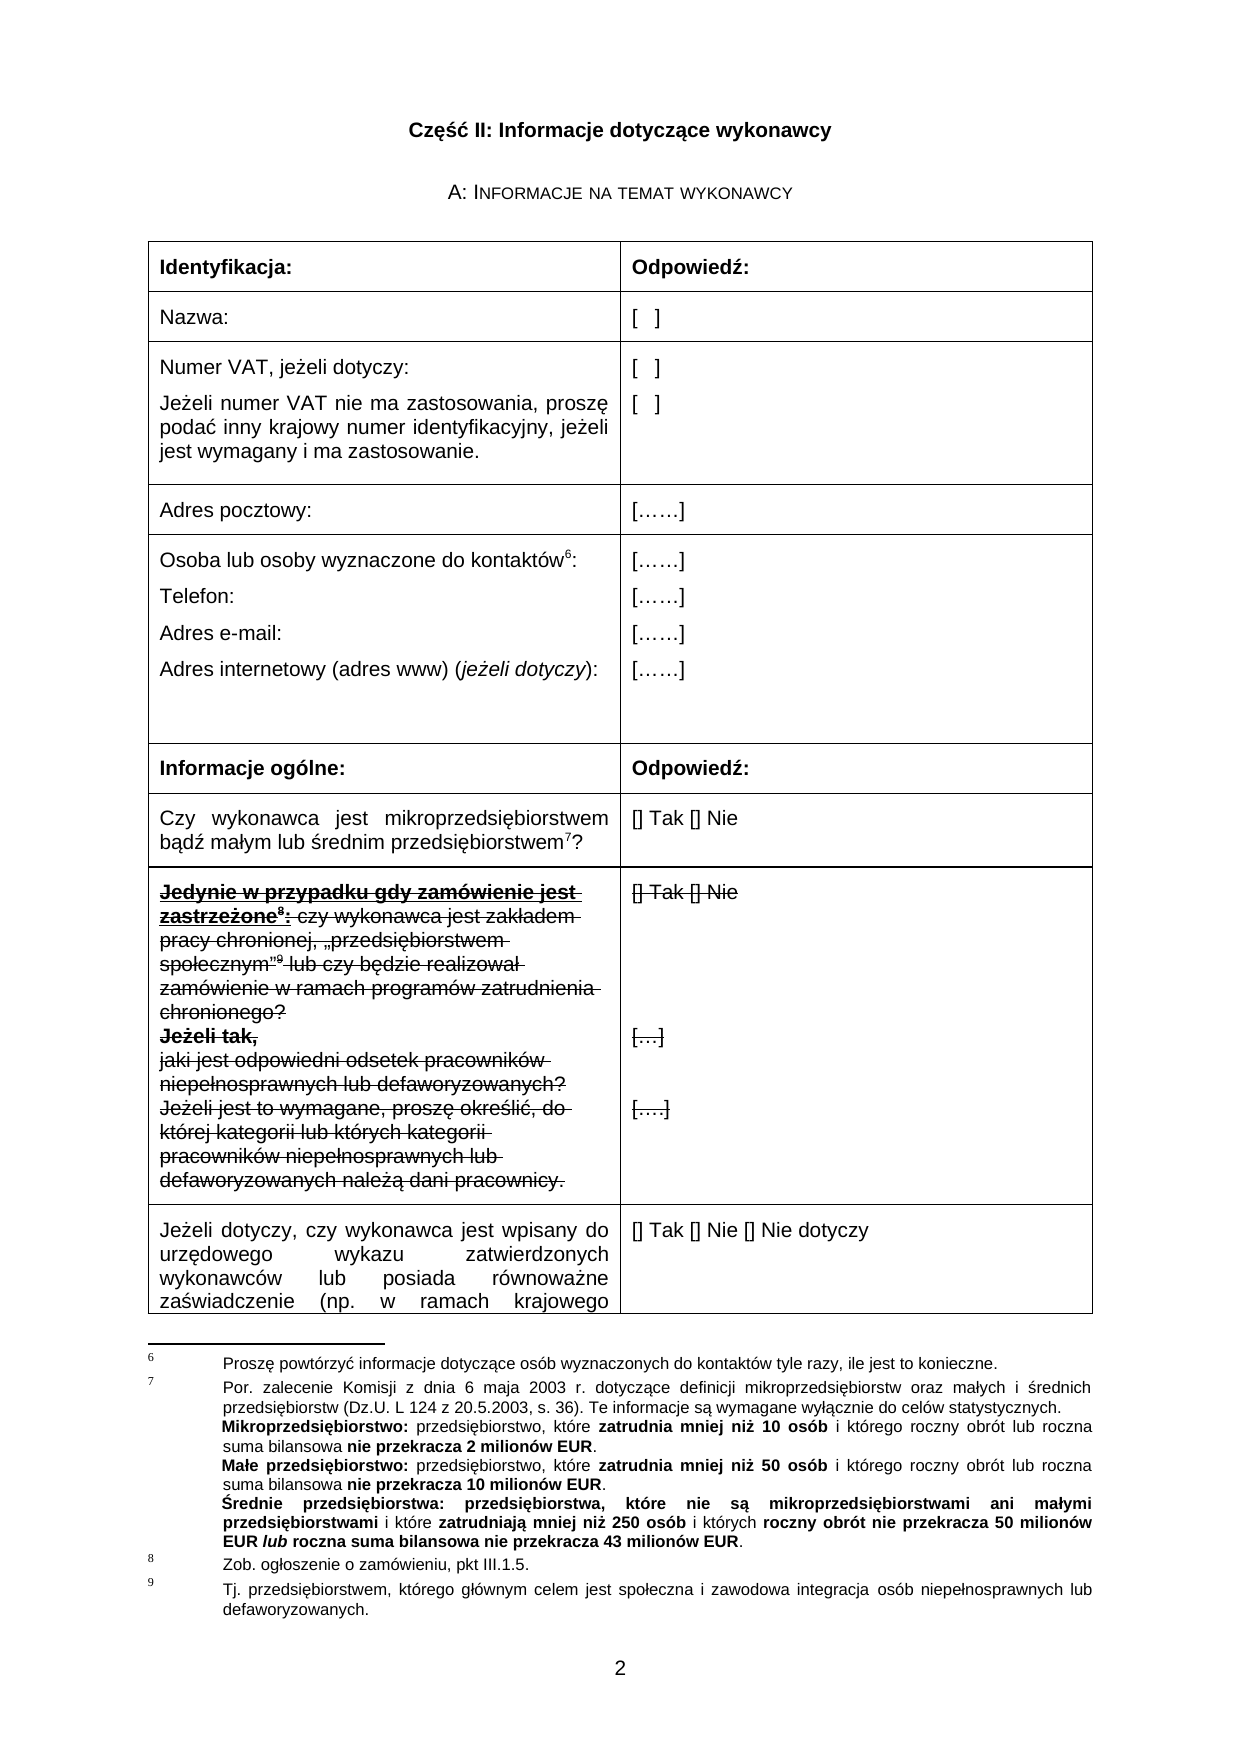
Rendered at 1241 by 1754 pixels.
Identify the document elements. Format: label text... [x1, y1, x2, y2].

table_cell [……] [621, 485, 1092, 534]
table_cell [149, 1205, 620, 1313]
table_cell [ ] [621, 292, 1092, 341]
table_cell Nazwa: [149, 292, 620, 341]
table_header Odpowiedź: [621, 242, 1092, 291]
table_header Identyfikacja: [149, 242, 620, 291]
table_cell Adres pocztowy: [149, 485, 620, 534]
table_cell Informacje ogólne: [149, 744, 620, 792]
table_cell Numer VAT, jeżeli dotyczy: Jeżeli numer VAT nie ma zastosowania, proszę podać inny krajowy numer identyfikacyjny, jeżeli jest wymagany i ma zastosowanie. [149, 342, 620, 484]
table_cell Osoba lub osoby wyznaczone do kontaktów: Telefon: Adres e-mail: Adres internetowy (adres www) (jeżeli dotyczy): [149, 535, 620, 742]
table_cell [621, 1205, 1092, 1313]
table_cell [ ] [ ] [621, 342, 1092, 484]
table_cell Czy wykonawca jest mikroprzedsiębiorstwem bądź małym lub średnim przedsiębiorstwem? [149, 794, 620, 866]
title A: Informacje na temat wykonawcy [148, 179, 1093, 203]
title Część II: Informacje dotyczące wykonawcy [148, 118, 1093, 142]
table_cell [……] [……] [……] [……] [621, 535, 1092, 742]
table_cell Jedynie w przypadku gdy zamówienie jest zastrzeżone: czy wykonawca jest zakładem pracy chronionej, „przedsiębiorstwem społecznym” lub czy będzie realizował zamówienie w ramach programów zatrudnienia chronionego? Jeżeli tak, jaki jest odpowiedni odsetek pracowników niepełnosprawnych lub defaworyzowanych? Jeżeli jest to wymagane, proszę określić, do której kategorii lub których kategorii pracowników niepełnosprawnych lub defaworyzowanych należą dani pracownicy. [149, 868, 620, 1204]
table_cell [] Tak [] Nie [621, 794, 1092, 866]
table_cell Odpowiedź: [621, 744, 1092, 792]
table_cell [] Tak [] Nie […] [….] [621, 868, 1092, 1204]
